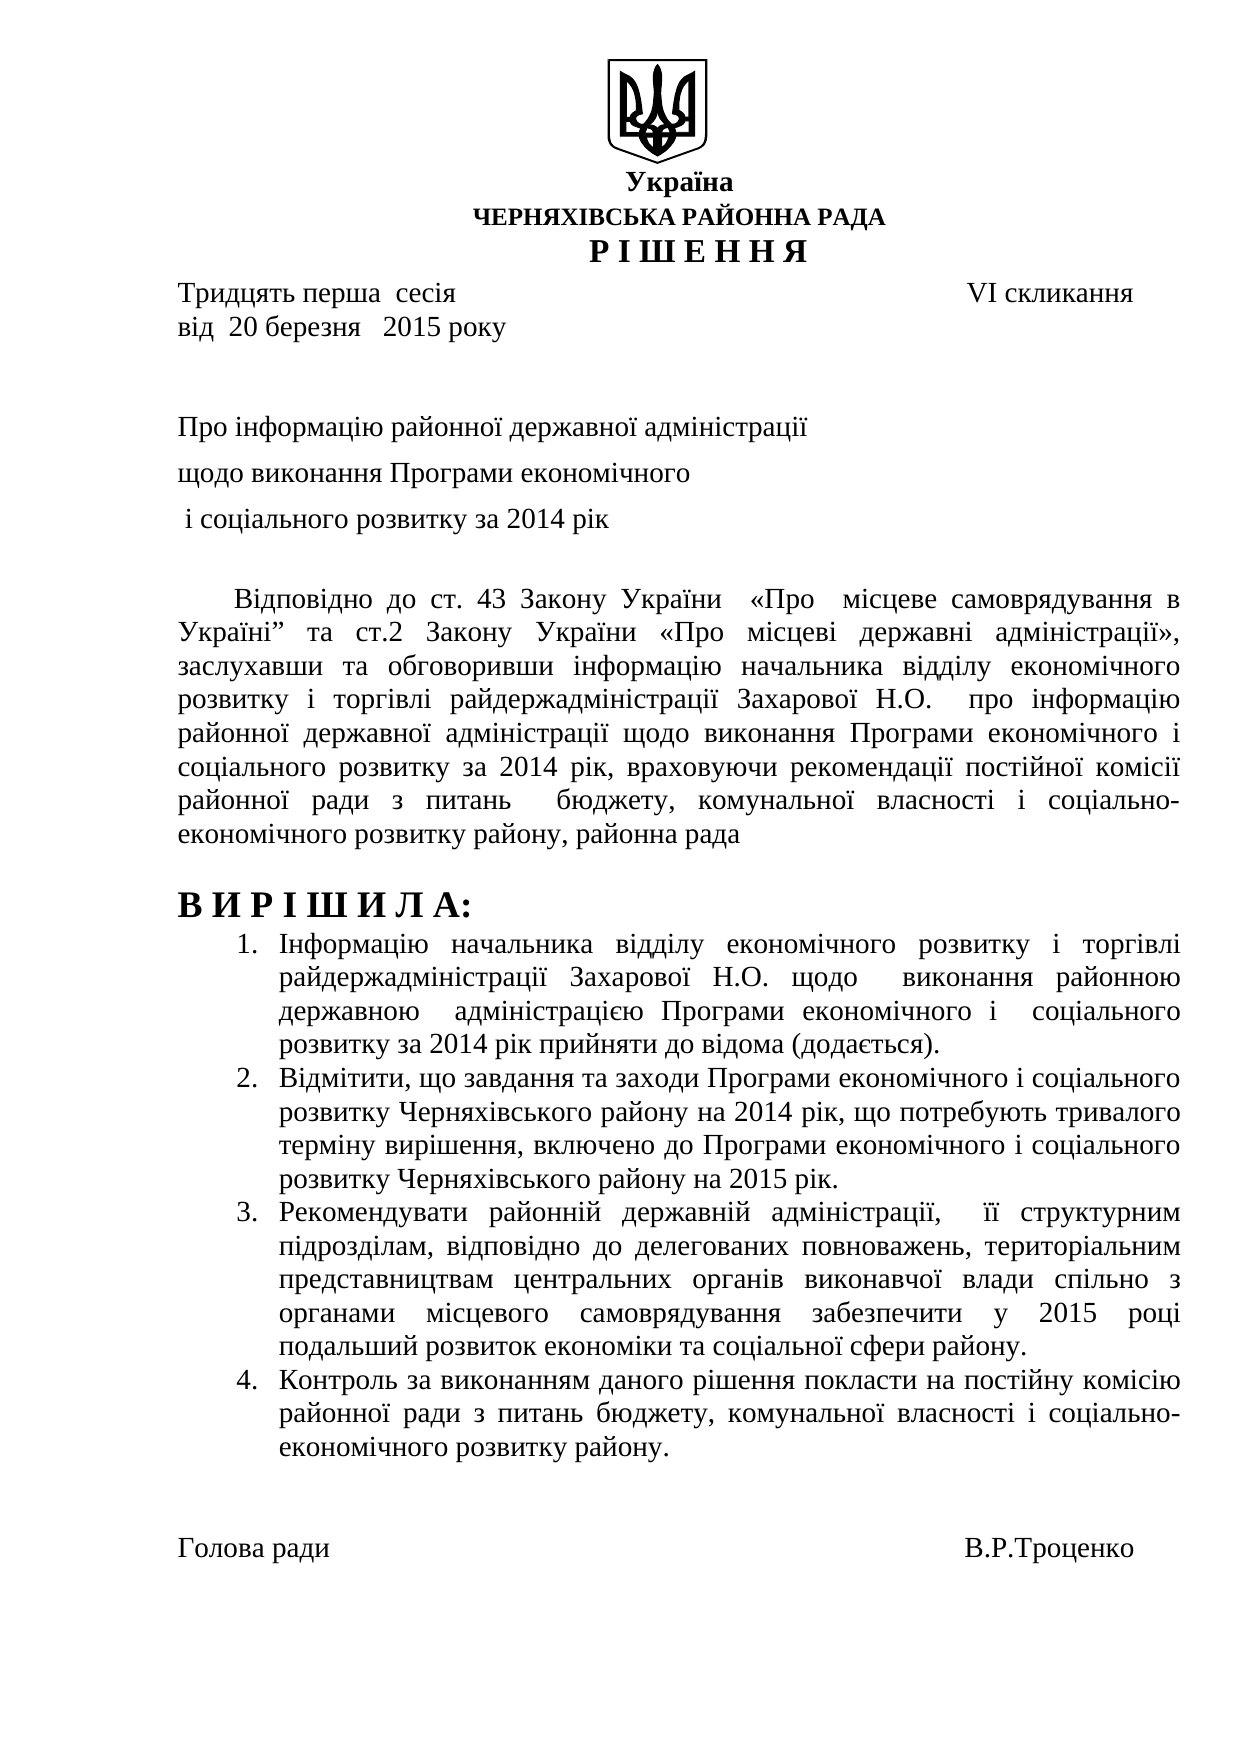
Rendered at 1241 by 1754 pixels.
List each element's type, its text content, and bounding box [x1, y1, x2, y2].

list Рекомендувати районній державній адміністрації, її структурним підрозділам, відповідно до делегованих повноважень, територіальним представництвам центральних органів виконавчої влади спільно з органами місцевого самоврядування забезпечити у 2015 році подальший розвиток економіки та соціальної сфери району. [236, 1194, 1182, 1362]
list Контроль за виконанням даного рішення покласти на постійну комісію районної ради з питань бюджету, комунальної власності і соціально-економічного розвитку району. [236, 1362, 1182, 1463]
list Інформацію начальника відділу економічного розвитку і торгівлі райдержадміністрації Захарової Н.О. щодо виконання районною державною адміністрацією Програми економічного і соціального розвитку за 2014 рік прийняти до відома (додається). [236, 926, 1182, 1060]
text Відповідно до ст. 43 Закону України «Про місцеве самоврядування в Україні” та ст.2 Закону України «Про місцеві державні адміністрації», заслухавши та обговоривши інформацію начальника відділу економічного розвитку і торгівлі райдержадміністрації Захарової Н.О. про інформацію районної державної адміністрації щодо виконання Програми економічного і соціального розвитку за 2014 рік, враховуючи рекомендації постійної комісії районної ради з питань бюджету, комунальної власності і соціально-економічного розвитку району, районна рада [177, 581, 1181, 849]
subtitle Р І Ш Е Н Н Я [215, 231, 1181, 269]
text і соціального розвитку за 2014 рік [177, 501, 1179, 535]
text щодо виконання Програми економічного [177, 455, 1179, 489]
text Про інформацію районної державної адміністрації [177, 409, 1179, 443]
list Відмітити, що завдання та заходи Програми економічного і соціального розвитку Черняхівського району на 2014 рік, що потребують тривалого терміну вирішення, включено до Програми економічного і соціального розвитку Черняхівського району на 2015 рік. [236, 1060, 1182, 1194]
text Україна [177, 164, 1181, 197]
text Голова ради В.Р.Троценко [177, 1530, 1181, 1563]
text Тридцять перша сесія VI скликання [177, 275, 1181, 309]
text від 20 березня 2015 року [177, 309, 1181, 342]
subtitle ЧЕРНЯХІВСЬКА РАЙОННА РАДА [177, 202, 1181, 231]
text В И Р І Ш И Л А: [177, 883, 1211, 926]
